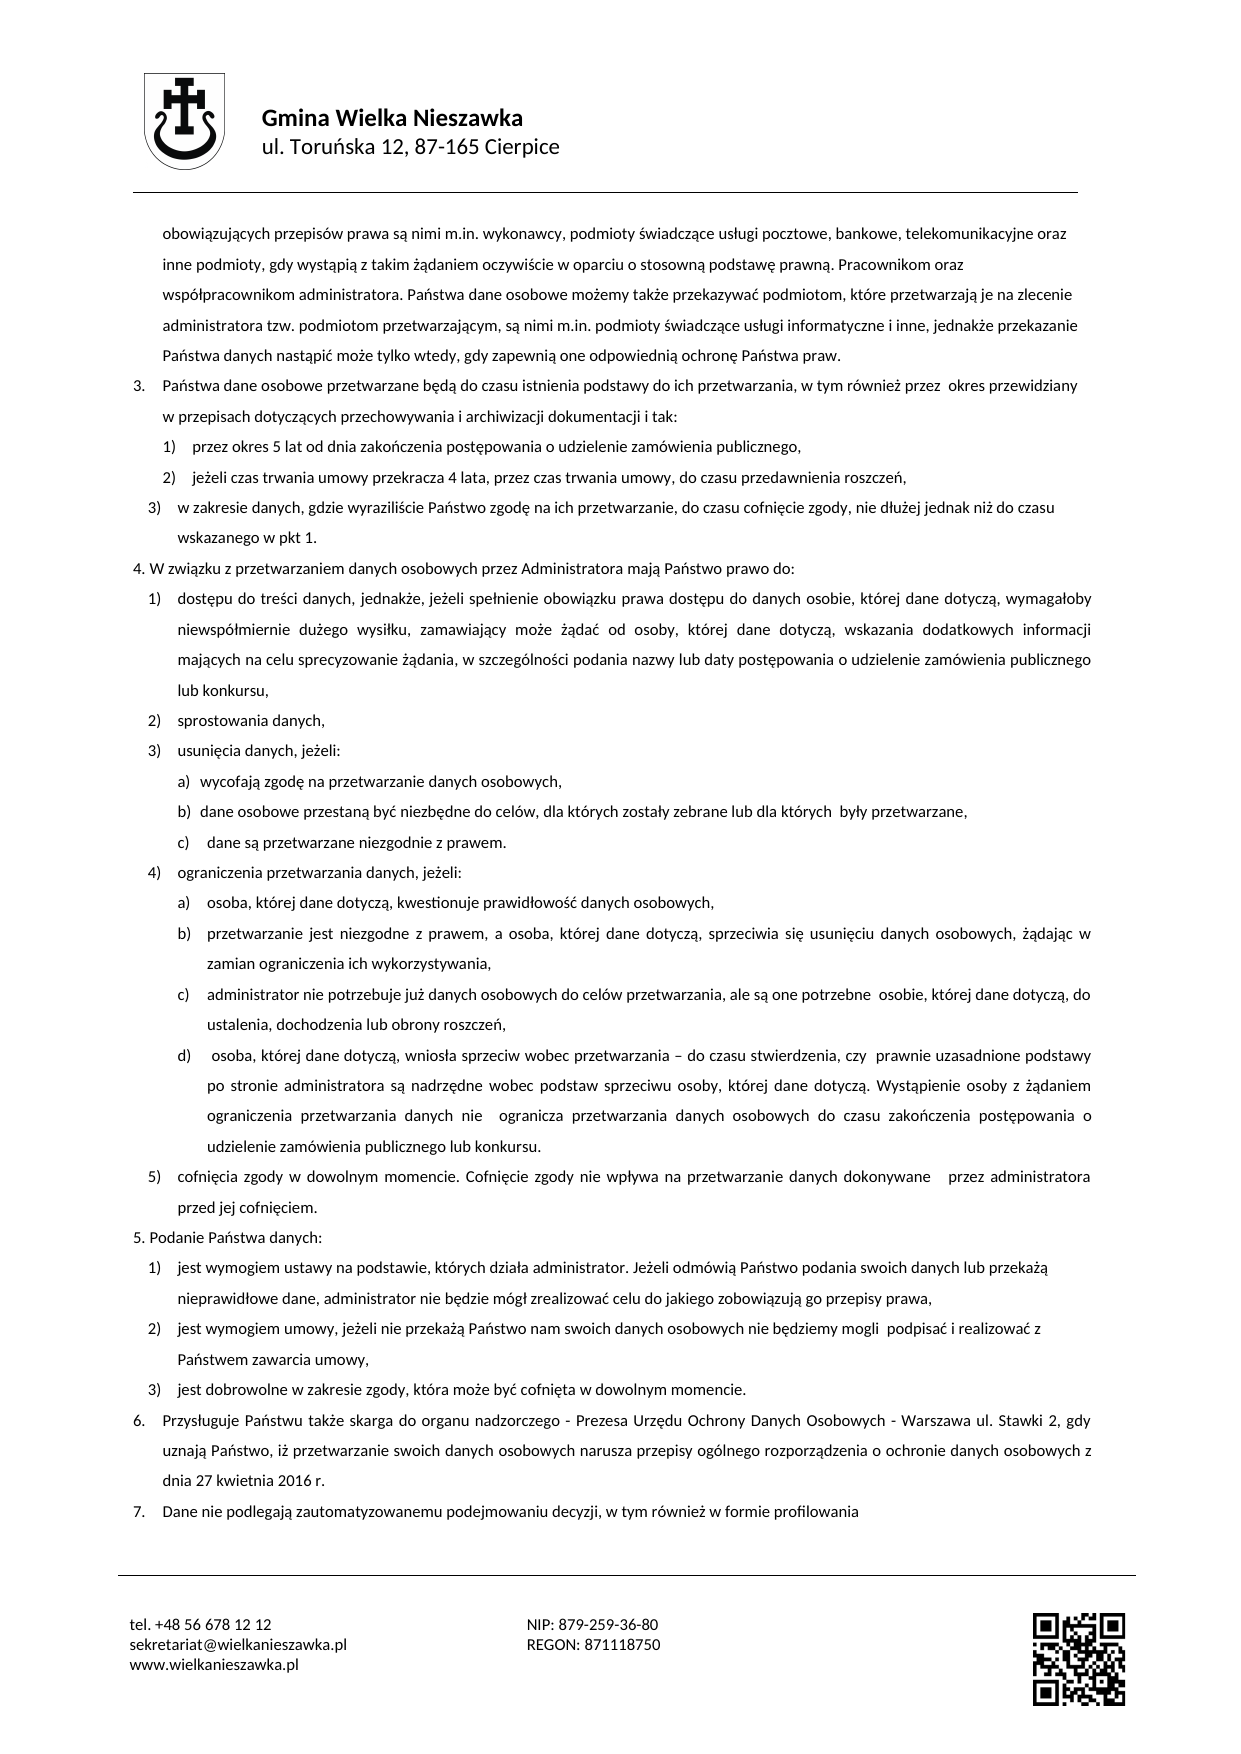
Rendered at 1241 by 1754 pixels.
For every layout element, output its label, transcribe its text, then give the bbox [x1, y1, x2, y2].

picture [144, 73, 225, 170]
text d) osoba, której dane dotyczą, wniosła sprzeciw wobec przetwarzania – do czasu stwierdzenia, czy prawnie uzasadnione podstawy po stronie administratora są nadrzędne wobec podstaw sprzeciwu osoby, której dane dotyczą. Wystąpienie osoby z żądaniem ograniczenia przetwarzania danych nie ogranicza przetwarzania danych osobowych do czasu zakończenia postępowania o udzielenie zamówienia publicznego lub konkursu. [177, 1045, 1093, 1156]
list usunięcia danych, jeżeli: [148, 741, 1093, 761]
text 1) jest wymogiem ustawy na podstawie, których działa administrator. Jeżeli odmówią Państwo podania swoich danych lub przekażą nieprawidłowe dane, administrator nie będzie mógł zrealizować celu do jakiego zobowiązują go przepisy prawa, [148, 1258, 1093, 1308]
text b) przetwarzanie jest niezgodne z prawem, a osoba, której dane dotyczą, sprzeciwia się usunięciu danych osobowych, żądając w zamian ograniczenia ich wykorzystywania, [177, 923, 1093, 974]
list sprostowania danych, [148, 710, 1093, 731]
text 2) jest wymogiem umowy, jeżeli nie przekażą Państwo nam swoich danych osobowych nie będziemy mogli podpisać i realizować z Państwem zawarcia umowy, [148, 1319, 1093, 1369]
text c) dane są przetwarzane niezgodnie z prawem. [177, 832, 1093, 852]
text a) osoba, której dane dotyczą, kwestionuje prawidłowość danych osobowych, [177, 893, 1093, 913]
text 5. Podanie Państwa danych: [133, 1227, 1093, 1248]
list w zakresie danych, gdzie wyraziliście Państwo zgodę na ich przetwarzanie, do czasu cofnięcie zgody, nie dłużej jednak niż do czasu wskazanego w pkt 1. [148, 497, 1093, 548]
list przez okres 5 lat od dnia zakończenia postępowania o udzielenie zamówienia publicznego, [162, 437, 1093, 457]
list cofnięcia zgody w dowolnym momencie. Cofnięcie zgody nie wpływa na przetwarzanie danych dokonywane przez administratora przed jej cofnięciem. [148, 1167, 1093, 1217]
list wycofają zgodę na przetwarzanie danych osobowych, [177, 771, 1093, 791]
list dane osobowe przestaną być niezbędne do celów, dla których zostały zebrane lub dla których były przetwarzane, [177, 802, 1093, 822]
text 3) jest dobrowolne w zakresie zgody, która może być cofnięta w dowolnym momencie. [148, 1379, 1093, 1400]
list ograniczenia przetwarzania danych, jeżeli: [148, 862, 1093, 883]
text c) administrator nie potrzebuje już danych osobowych do celów przetwarzania, ale są one potrzebne osobie, której dane dotyczą, do ustalenia, dochodzenia lub obrony roszczeń, [177, 984, 1093, 1035]
list dostępu do treści danych, jednakże, jeżeli spełnienie obowiązku prawa dostępu do danych osobie, której dane dotyczą, wymagałoby niewspółmiernie dużego wysiłku, zamawiający może żądać od osoby, której dane dotyczą, wskazania dodatkowych informacji mających na celu sprecyzowanie żądania, w szczególności podania nazwy lub daty postępowania o udzielenie zamówienia publicznego lub konkursu, [148, 589, 1093, 700]
text 4. W związku z przetwarzaniem danych osobowych przez Administratora mają Państwo prawo do: [133, 558, 1093, 578]
text 7. Dane nie podlegają zautomatyzowanemu podejmowaniu decyzji, w tym również w formie profilowania [133, 1501, 1093, 1521]
text 3. Państwa dane osobowe przetwarzane będą do czasu istnienia podstawy do ich przetwarzania, w tym również przez okres przewidziany w przepisach dotyczących przechowywania i archiwizacji dokumentacji i tak: [133, 376, 1093, 426]
text 6. Przysługuje Państwu także skarga do organu nadzorczego - Prezesa Urzędu Ochrony Danych Osobowych - Warszawa ul. Stawki 2, gdy uznają Państwo, iż przetwarzanie swoich danych osobowych narusza przepisy ogólnego rozporządzenia o ochronie danych osobowych z dnia 27 kwietnia 2016 r. [133, 1410, 1093, 1491]
list jeżeli czas trwania umowy przekracza 4 lata, przez czas trwania umowy, do czasu przedawnienia roszczeń, [162, 467, 1093, 487]
